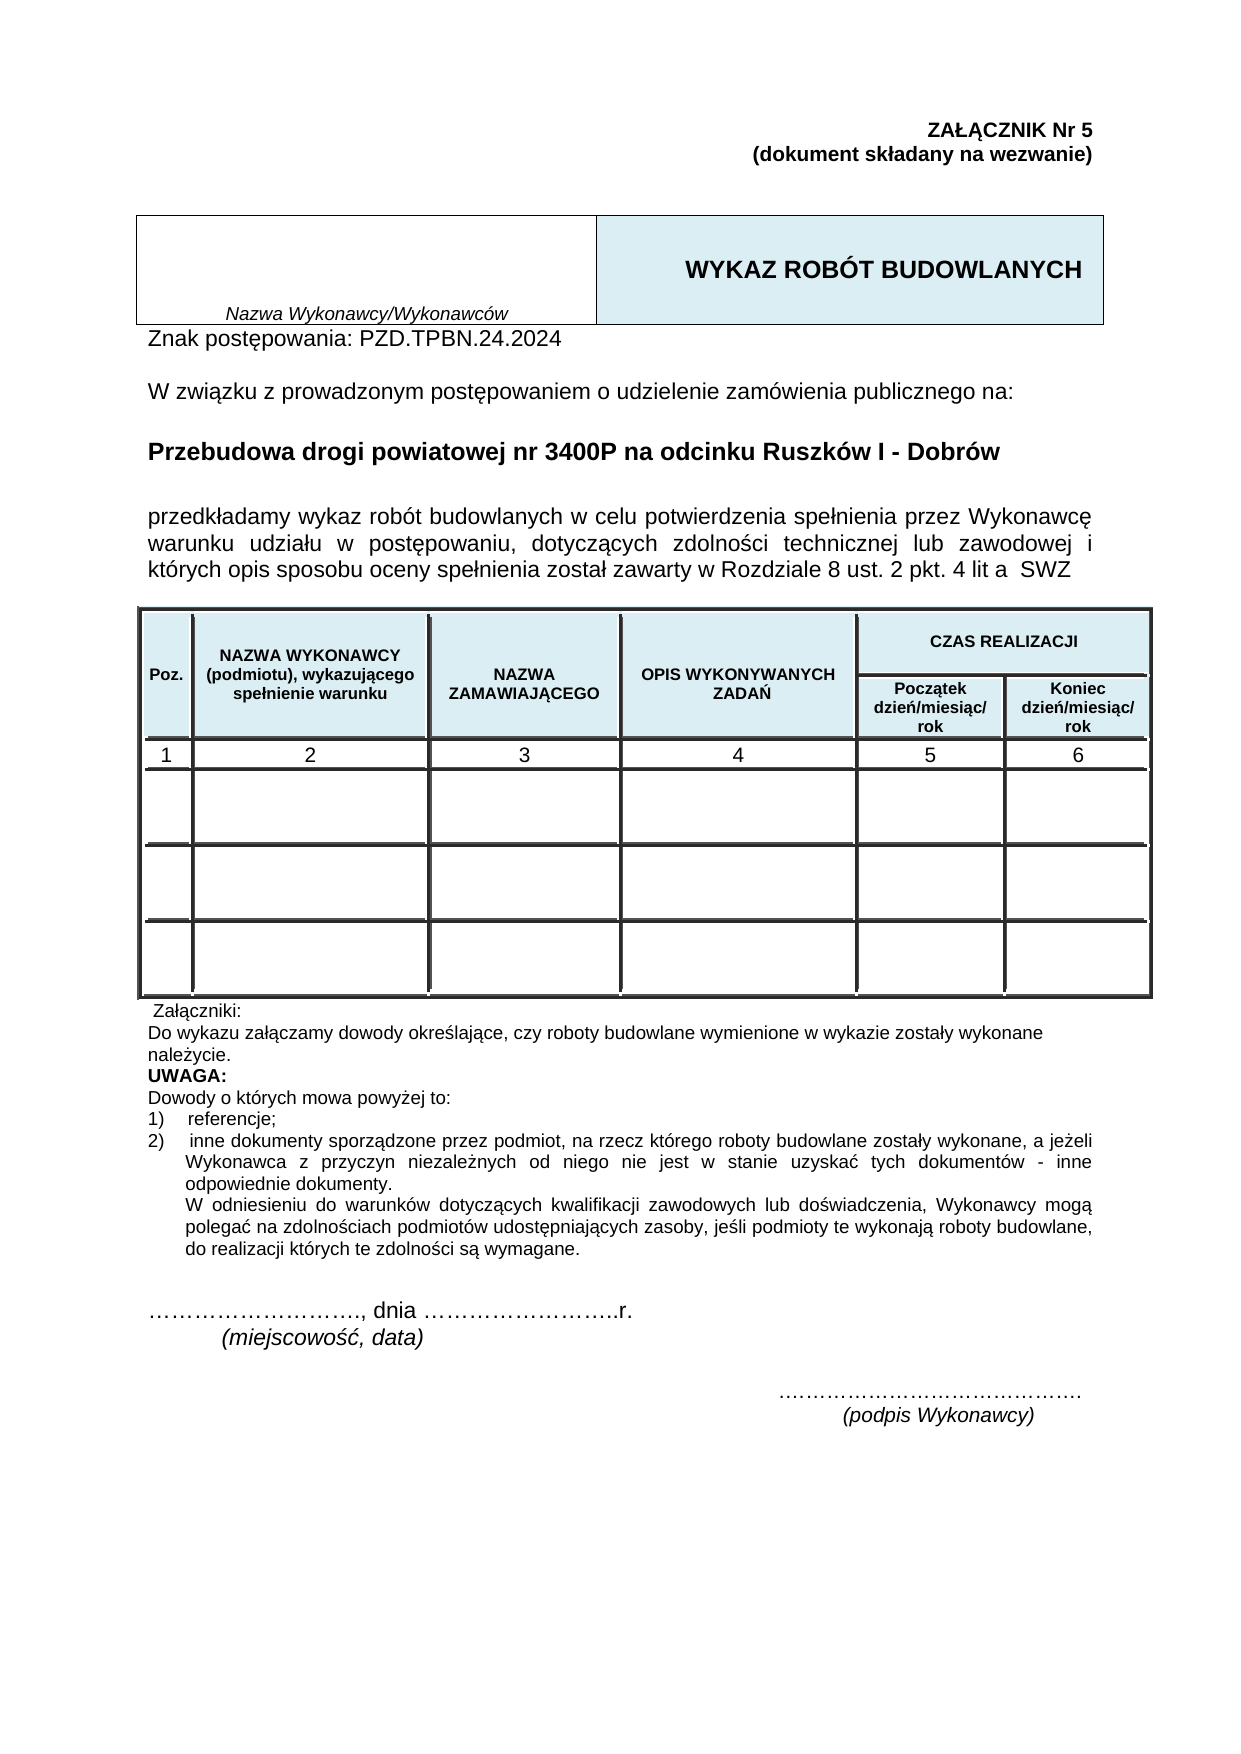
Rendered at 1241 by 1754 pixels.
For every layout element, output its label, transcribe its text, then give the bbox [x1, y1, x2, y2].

table_header CZAS REALIZACJI [856, 611, 1149, 672]
table_cell 6 [1007, 736, 1150, 766]
text .……………………………………. [148, 1376, 1093, 1403]
text Załączniki: [148, 1000, 1093, 1022]
list inne dokumenty sporządzone przez podmiot, na rzecz którego roboty budowlane zostały wykonane, a jeżeli Wykonawca z przyczyn niezależnych od niego nie jest w stanie uzyskać tych dokumentów - inne odpowiednie dokumenty. [148, 1129, 1093, 1194]
table_cell [620, 924, 856, 994]
text ………………………., dnia ……………………..r. [148, 1297, 1093, 1324]
table_cell [142, 766, 189, 842]
table_cell Koniec dzień/miesiąc/ rok [1007, 673, 1150, 736]
table_cell [142, 918, 192, 994]
text Znak postępowania: PZD.TPBN.24.2024 [148, 325, 1093, 352]
table_cell Początek dzień/miesiąc/ rok [859, 679, 1001, 736]
list referencje; [148, 1108, 1093, 1129]
table_cell 5 [859, 743, 1001, 766]
table_cell [192, 924, 428, 994]
table_header NAZWA WYKONAWCY (podmiotu), wykazującego spełnienie warunku [192, 611, 428, 736]
table_header WYKAZ ROBÓT BUDOWLANYCH [597, 216, 1103, 324]
text W związku z prowadzonym postępowaniem o udzielenie zamówienia publicznego na: [148, 378, 1093, 404]
text Dowody o których mowa powyżej to: [148, 1086, 1093, 1108]
table_cell 2 [195, 743, 425, 766]
table_cell [195, 849, 425, 918]
table_cell [623, 773, 853, 842]
table_cell 4 [623, 743, 853, 766]
table_cell [623, 849, 853, 918]
text W odniesieniu do warunków dotyczących kwalifikacji zawodowych lub doświadczenia, Wykonawcy mogą polegać na zdolnościach podmiotów udostępniających zasoby, jeśli podmioty te wykonają roboty budowlane, do realizacji których te zdolności są wymagane. [185, 1194, 1093, 1259]
text UWAGA: [148, 1065, 1093, 1086]
table_cell [1007, 766, 1150, 842]
table_header Nazwa Wykonawcy/Wykonawców [137, 216, 596, 324]
text przedkładamy wykaz robót budowlanych w celu potwierdzenia spełnienia przez Wykonawcę warunku udziału w postępowaniu, dotyczących zdolności technicznej lub zawodowej i których opis sposobu oceny spełnienia został zawarty w Rozdziale 8 ust. 2 pkt. 4 lit a SWZ [148, 503, 1092, 582]
table_header Poz. [144, 611, 192, 736]
table_cell [432, 773, 617, 842]
text (dokument składany na wezwanie) [148, 142, 1093, 166]
table_cell [859, 773, 1001, 842]
table_cell [1004, 918, 1150, 994]
table_cell [1007, 842, 1150, 918]
table_cell [428, 924, 620, 994]
text (miejscowość, data) [148, 1324, 1093, 1376]
subtitle Przebudowa drogi powiatowej nr 3400P na odcinku Ruszków I - Dobrów [148, 437, 1067, 466]
table_cell [432, 849, 617, 918]
table_cell 3 [432, 743, 617, 766]
table_cell [856, 924, 1004, 994]
table_header NAZWA ZAMAWIAJĄCEGO [428, 611, 620, 736]
table_cell [142, 842, 189, 918]
text Do wykazu załączamy dowody określające, czy roboty budowlane wymienione w wykazie zostały wykonane należycie. [148, 1022, 1093, 1065]
text (podpis Wykonawcy) [148, 1403, 1093, 1427]
table_cell [195, 773, 425, 842]
table_cell [859, 849, 1001, 918]
table_header OPIS WYKONYWANYCH ZADAŃ [620, 611, 856, 736]
text ZAŁĄCZNIK Nr 5 [148, 118, 1093, 142]
table_cell 1 [142, 736, 189, 766]
